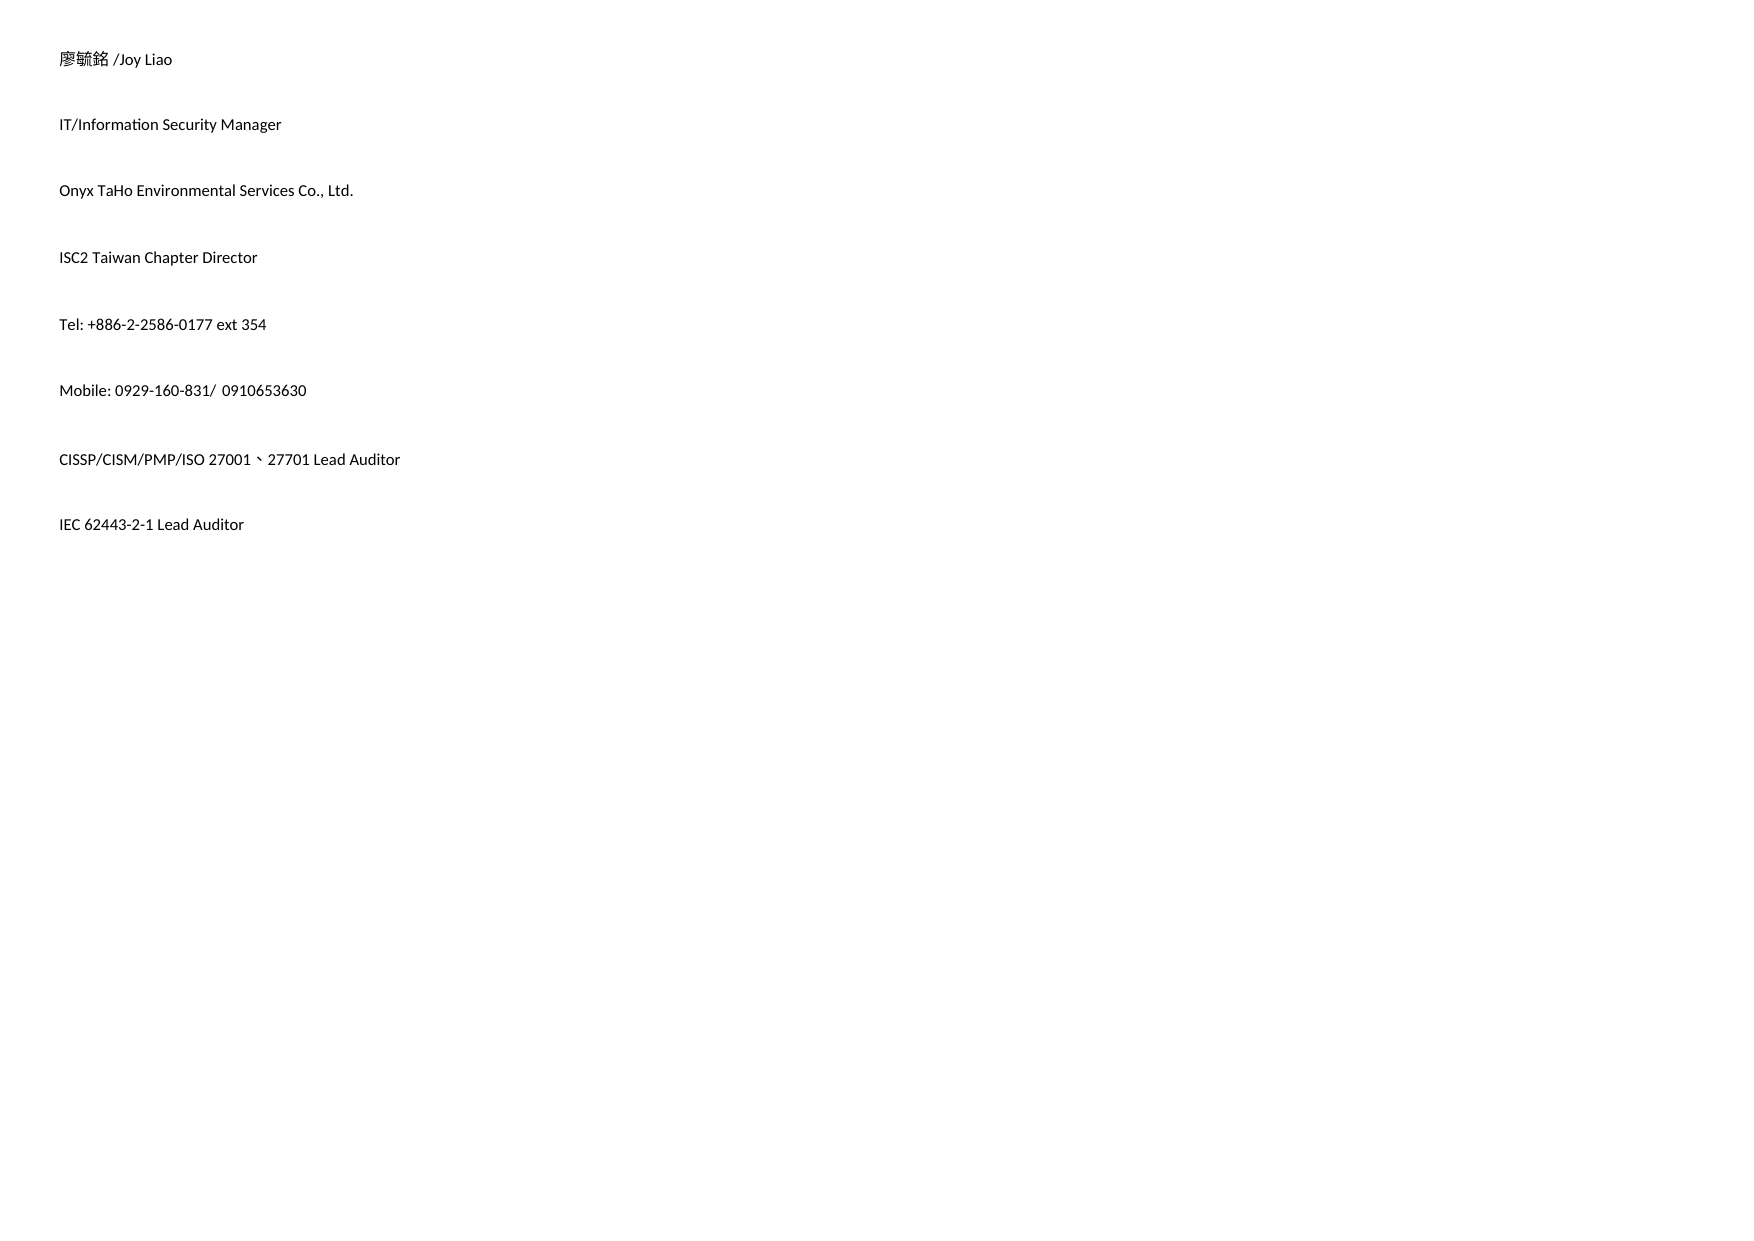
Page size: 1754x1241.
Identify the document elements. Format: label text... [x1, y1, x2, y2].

text Onyx TaHo Environmental Services Co., Ltd. [59, 172, 1695, 210]
text 廖毓銘 /Joy Liao [59, 39, 1695, 76]
text Tel: +886-2-2586-0177 ext 354 [59, 306, 1695, 343]
text IT/Information Security Manager [59, 106, 1695, 143]
text ISC2 Taiwan Chapter Director [59, 239, 1695, 276]
text CISSP/CISM/PMP/ISO 27001、27701 Lead Auditor [59, 439, 1695, 476]
text Mobile: 0929-160-831/ 0910653630 [59, 372, 1695, 410]
text IEC 62443-2-1 Lead Auditor [59, 506, 1695, 543]
